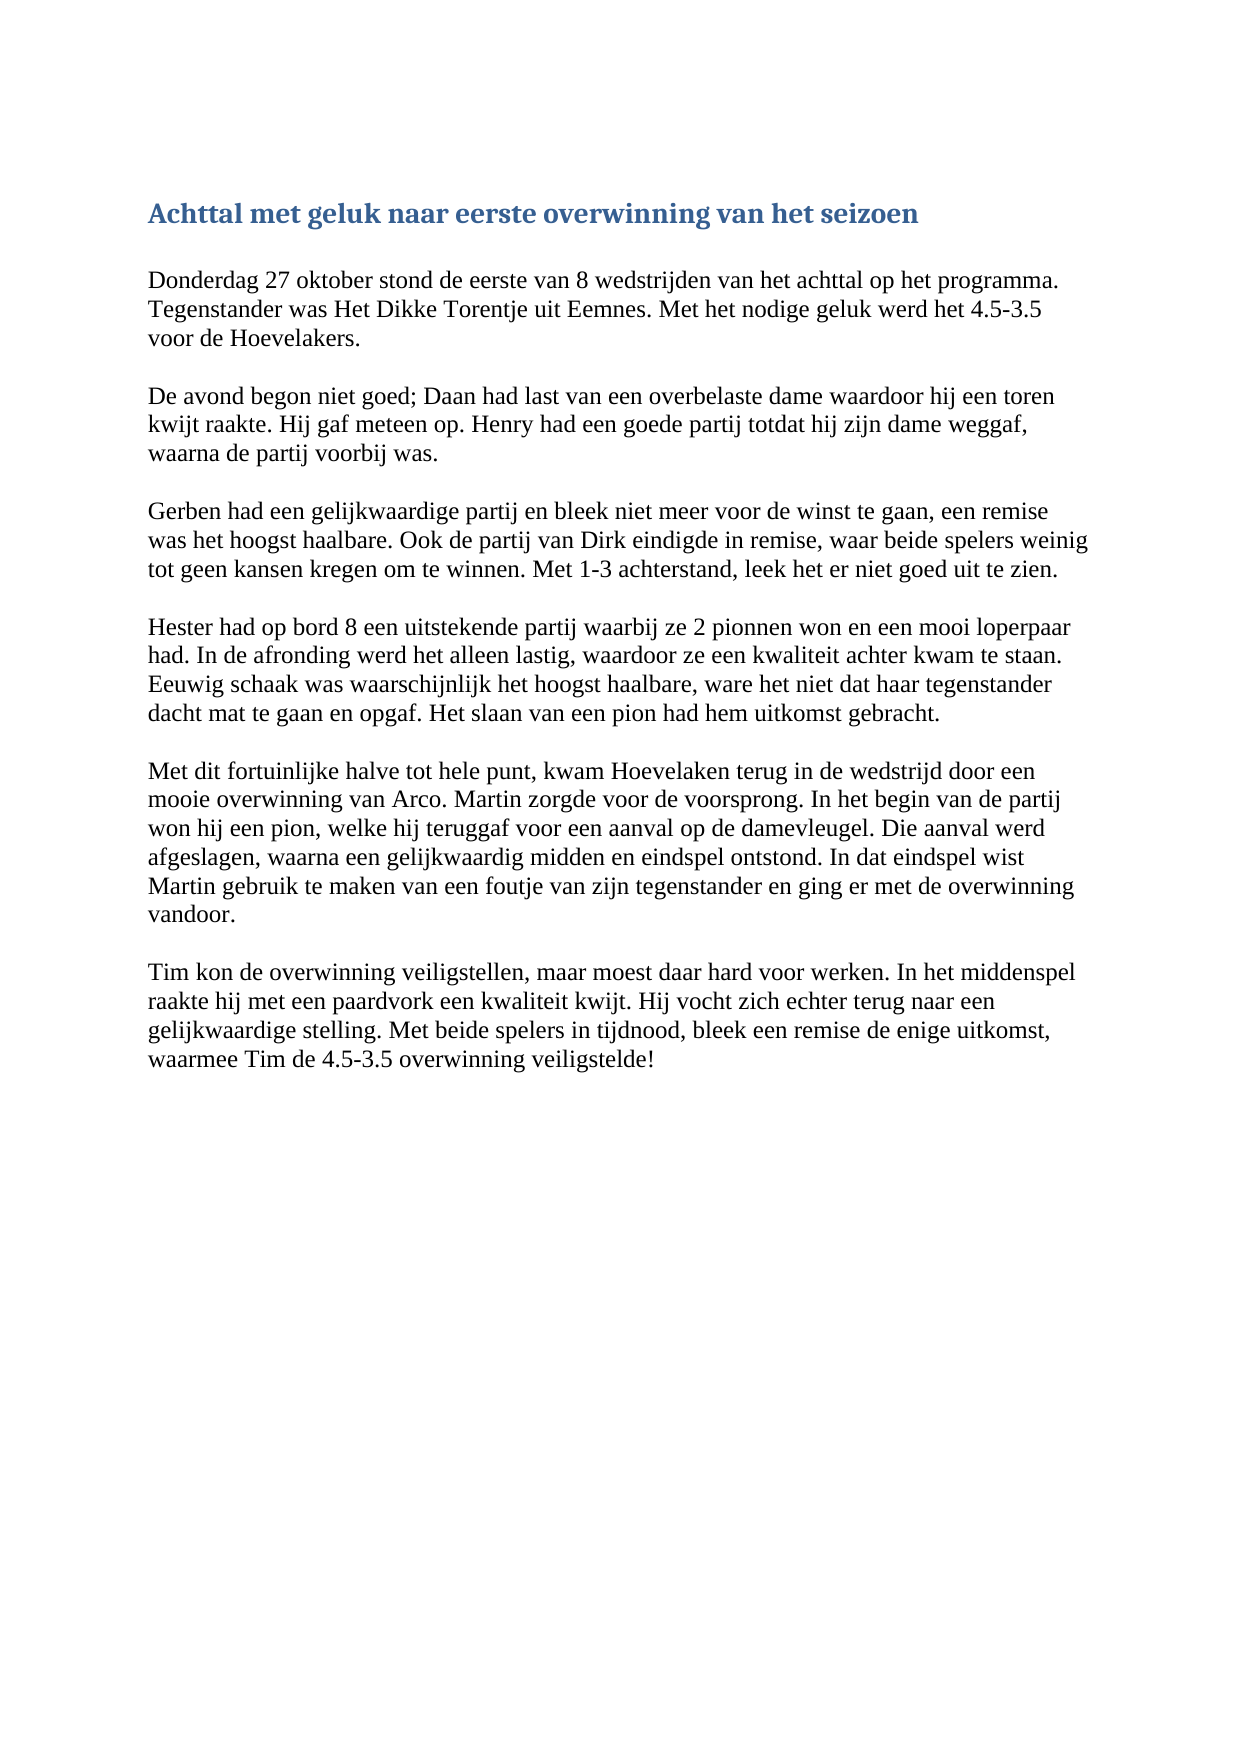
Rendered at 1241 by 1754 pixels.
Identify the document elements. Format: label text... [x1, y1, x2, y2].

text De avond begon niet goed; Daan had last van een overbelaste dame waardoor hij een toren kwijt raakte. Hij gaf meteen op. Henry had een goede partij totdat hij zijn dame weggaf, waarna de partij voorbij was. [148, 381, 1093, 467]
text Met dit fortuinlijke halve tot hele punt, kwam Hoevelaken terug in de wedstrijd door een mooie overwinning van Arco. Martin zorgde voor de voorsprong. In het begin van de partij won hij een pion, welke hij teruggaf voor een aanval op de damevleugel. Die aanval werd afgeslagen, waarna een gelijkwaardig midden en eindspel ontstond. In dat eindspel wist Martin gebruik te maken van een foutje van zijn tegenstander en ging er met de overwinning vandoor. [148, 756, 1093, 928]
text Hester had op bord 8 een uitstekende partij waarbij ze 2 pionnen won en een mooi loperpaar had. In de afronding werd het alleen lastig, waardoor ze een kwaliteit achter kwam te staan. Eeuwig schaak was waarschijnlijk het hoogst haalbare, ware het niet dat haar tegenstander dacht mat te gaan en opgaf. Het slaan van een pion had hem uitkomst gebracht. [148, 612, 1093, 727]
text Tim kon de overwinning veiligstellen, maar moest daar hard voor werken. In het middenspel raakte hij met een paardvork een kwaliteit kwijt. Hij vocht zich echter terug naar een gelijkwaardige stelling. Met beide spelers in tijdnood, bleek een remise de enige uitkomst, waarmee Tim de 4.5-3.5 overwinning veiligstelde! [148, 957, 1093, 1072]
text Donderdag 27 oktober stond de eerste van 8 wedstrijden van het achttal op het programma. Tegenstander was Het Dikke Torentje uit Eemnes. Met het nodige geluk werd het 4.5-3.5 voor de Hoevelakers. [148, 265, 1093, 352]
subtitle Achttal met geluk naar eerste overwinning van het seizoen [148, 198, 1093, 231]
text Gerben had een gelijkwaardige partij en bleek niet meer voor de winst te gaan, een remise was het hoogst haalbare. Ook de partij van Dirk eindigde in remise, waar beide spelers weinig tot geen kansen kregen om te winnen. Met 1-3 achterstand, leek het er niet goed uit te zien. [148, 496, 1093, 582]
